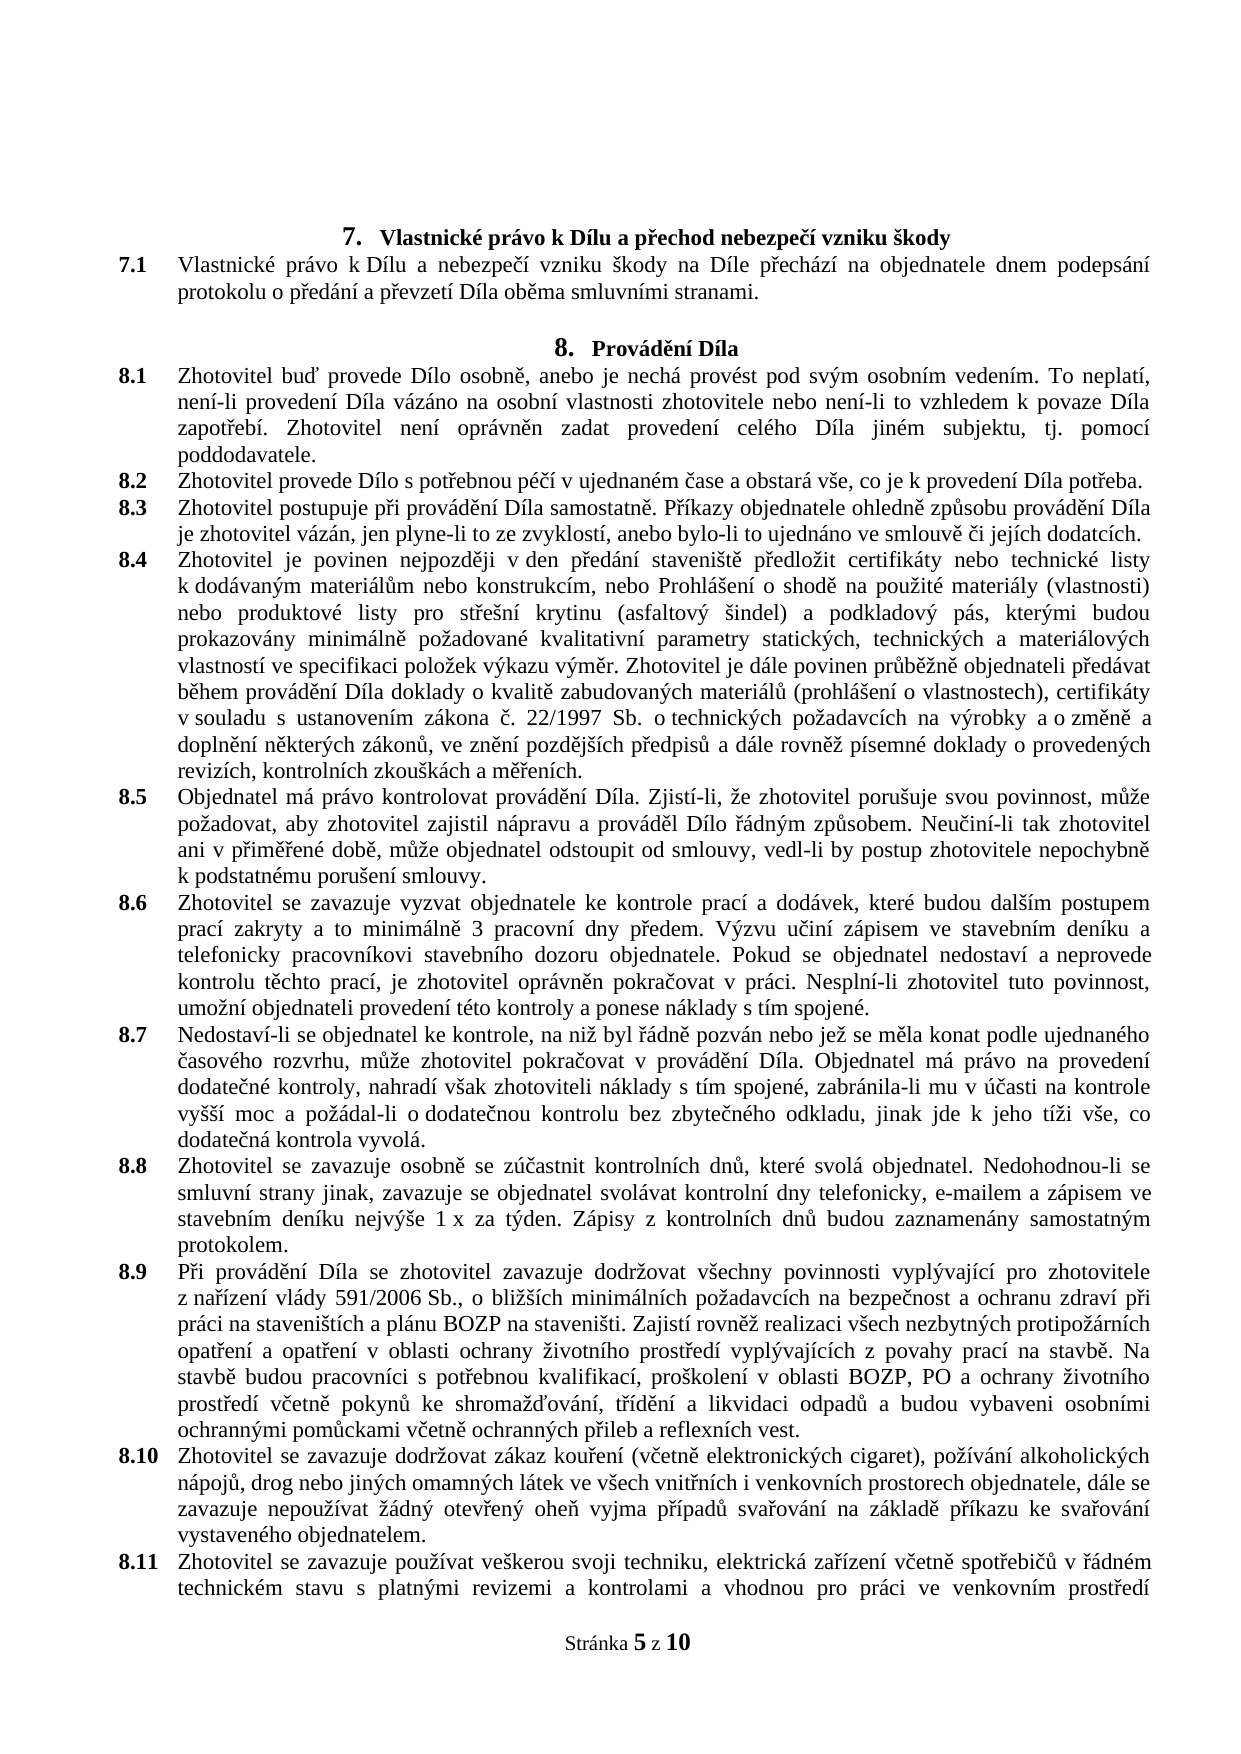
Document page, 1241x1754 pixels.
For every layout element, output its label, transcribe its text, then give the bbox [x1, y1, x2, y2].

list Objednatel má právo kontrolovat provádění Díla. Zjistí-li, že zhotovitel porušuje svou povinnost, může požadovat, aby zhotovitel zajistil nápravu a prováděl Dílo řádným způsobem. Neučiní-li tak zhotovitel ani v přiměřené době, může objednatel odstoupit od smlouvy, vedl-li by postup zhotovitele nepochybně k podstatnému porušení smlouvy. [118, 783, 1152, 889]
list Zhotovitel provede Dílo s potřebnou péčí v ujednaném čase a obstará vše, co je k provedení Díla potřeba. [118, 467, 1152, 493]
list Zhotovitel se zavazuje vyzvat objednatele ke kontrole prací a dodávek, které budou dalším postupem prací zakryty a to minimálně 3 pracovní dny předem. Výzvu učiní zápisem ve stavebním deníku a telefonicky pracovníkovi stavebního dozoru objednatele. Pokud se objednatel nedostaví a neprovede kontrolu těchto prací, je zhotovitel oprávněn pokračovat v práci. Nesplní-li zhotovitel tuto povinnost, umožní objednateli provedení této kontroly a ponese náklady s tím spojené. [118, 889, 1152, 1021]
list Vlastnické právo k Dílu a přechod nebezpečí vzniku škody [141, 220, 1152, 252]
list Nedostaví-li se objednatel ke kontrole, na niž byl řádně pozván nebo jež se měla konat podle ujednaného časového rozvrhu, může zhotovitel pokračovat v provádění Díla. Objednatel má právo na provedení dodatečné kontroly, nahradí však zhotoviteli náklady s tím spojené, zabránila-li mu v účasti na kontrole vyšší moc a požádal-li o dodatečnou kontrolu bez zbytečného odkladu, jinak jde k jeho tíži vše, co dodatečná kontrola vyvolá. [118, 1021, 1152, 1152]
list Zhotovitel se zavazuje osobně se zúčastnit kontrolních dnů, které svolá objednatel. Nedohodnou-li se smluvní strany jinak, zavazuje se objednatel svolávat kontrolní dny telefonicky, e-mailem a zápisem ve stavebním deníku nejvýše 1 x za týden. Zápisy z kontrolních dnů budou zaznamenány samostatným protokolem. [118, 1152, 1152, 1258]
list Provádění Díla [141, 331, 1152, 362]
list Zhotovitel je povinen nejpozději v den předání staveniště předložit certifikáty nebo technické listy k dodávaným materiálům nebo konstrukcím, nebo Prohlášení o shodě na použité materiály (vlastnosti) nebo produktové listy pro střešní krytinu (asfaltový šindel) a podkladový pás, kterými budou prokazovány minimálně požadované kvalitativní parametry statických, technických a materiálových vlastností ve specifikaci položek výkazu výměr. Zhotovitel je dále povinen průběžně objednateli předávat během provádění Díla doklady o kvalitě zabudovaných materiálů (prohlášení o vlastnostech), certifikáty v souladu s ustanovením zákona č. 22/1997 Sb. o technických požadavcích na výrobky a o změně a doplnění některých zákonů, ve znění pozdějších předpisů a dále rovněž písemné doklady o provedených revizích, kontrolních zkouškách a měřeních. [118, 546, 1152, 783]
list Zhotovitel postupuje při provádění Díla samostatně. Příkazy objednatele ohledně způsobu provádění Díla je zhotovitel vázán, jen plyne-li to ze zvyklostí, anebo bylo-li to ujednáno ve smlouvě či jejích dodatcích. [118, 493, 1152, 546]
list Zhotovitel se zavazuje dodržovat zákaz kouření (včetně elektronických cigaret), požívání alkoholických nápojů, drog nebo jiných omamných látek ve všech vnitřních i venkovních prostorech objednatele, dále se zavazuje nepoužívat žádný otevřený oheň vyjma případů svařování na základě příkazu ke svařování vystaveného objednatelem. [118, 1442, 1152, 1548]
list Zhotovitel buď provede Dílo osobně, anebo je nechá provést pod svým osobním vedením. To neplatí, není-li provedení Díla vázáno na osobní vlastnosti zhotovitele nebo není-li to vzhledem k povaze Díla zapotřebí. Zhotovitel není oprávněn zadat provedení celého Díla jiném subjektu, tj. pomocí poddodavatele. [118, 362, 1152, 467]
list Při provádění Díla se zhotovitel zavazuje dodržovat všechny povinnosti vyplývající pro zhotovitele z nařízení vlády 591/2006 Sb., o bližších minimálních požadavcích na bezpečnost a ochranu zdraví při práci na staveništích a plánu BOZP na staveništi. Zajistí rovněž realizaci všech nezbytných protipožárních opatření a opatření v oblasti ochrany životního prostředí vyplývajících z povahy prací na stavbě. Na stavbě budou pracovníci s potřebnou kvalifikací, proškolení v oblasti BOZP, PO a ochrany životního prostředí včetně pokynů ke shromažďování, třídění a likvidaci odpadů a budou vybaveni osobními ochrannými pomůckami včetně ochranných přileb a reflexních vest. [118, 1258, 1152, 1442]
list Vlastnické právo k Dílu a nebezpečí vzniku škody na Díle přechází na objednatele dnem podepsání protokolu o předání a převzetí Díla oběma smluvními stranami. [118, 252, 1152, 304]
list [118, 1548, 1152, 1600]
